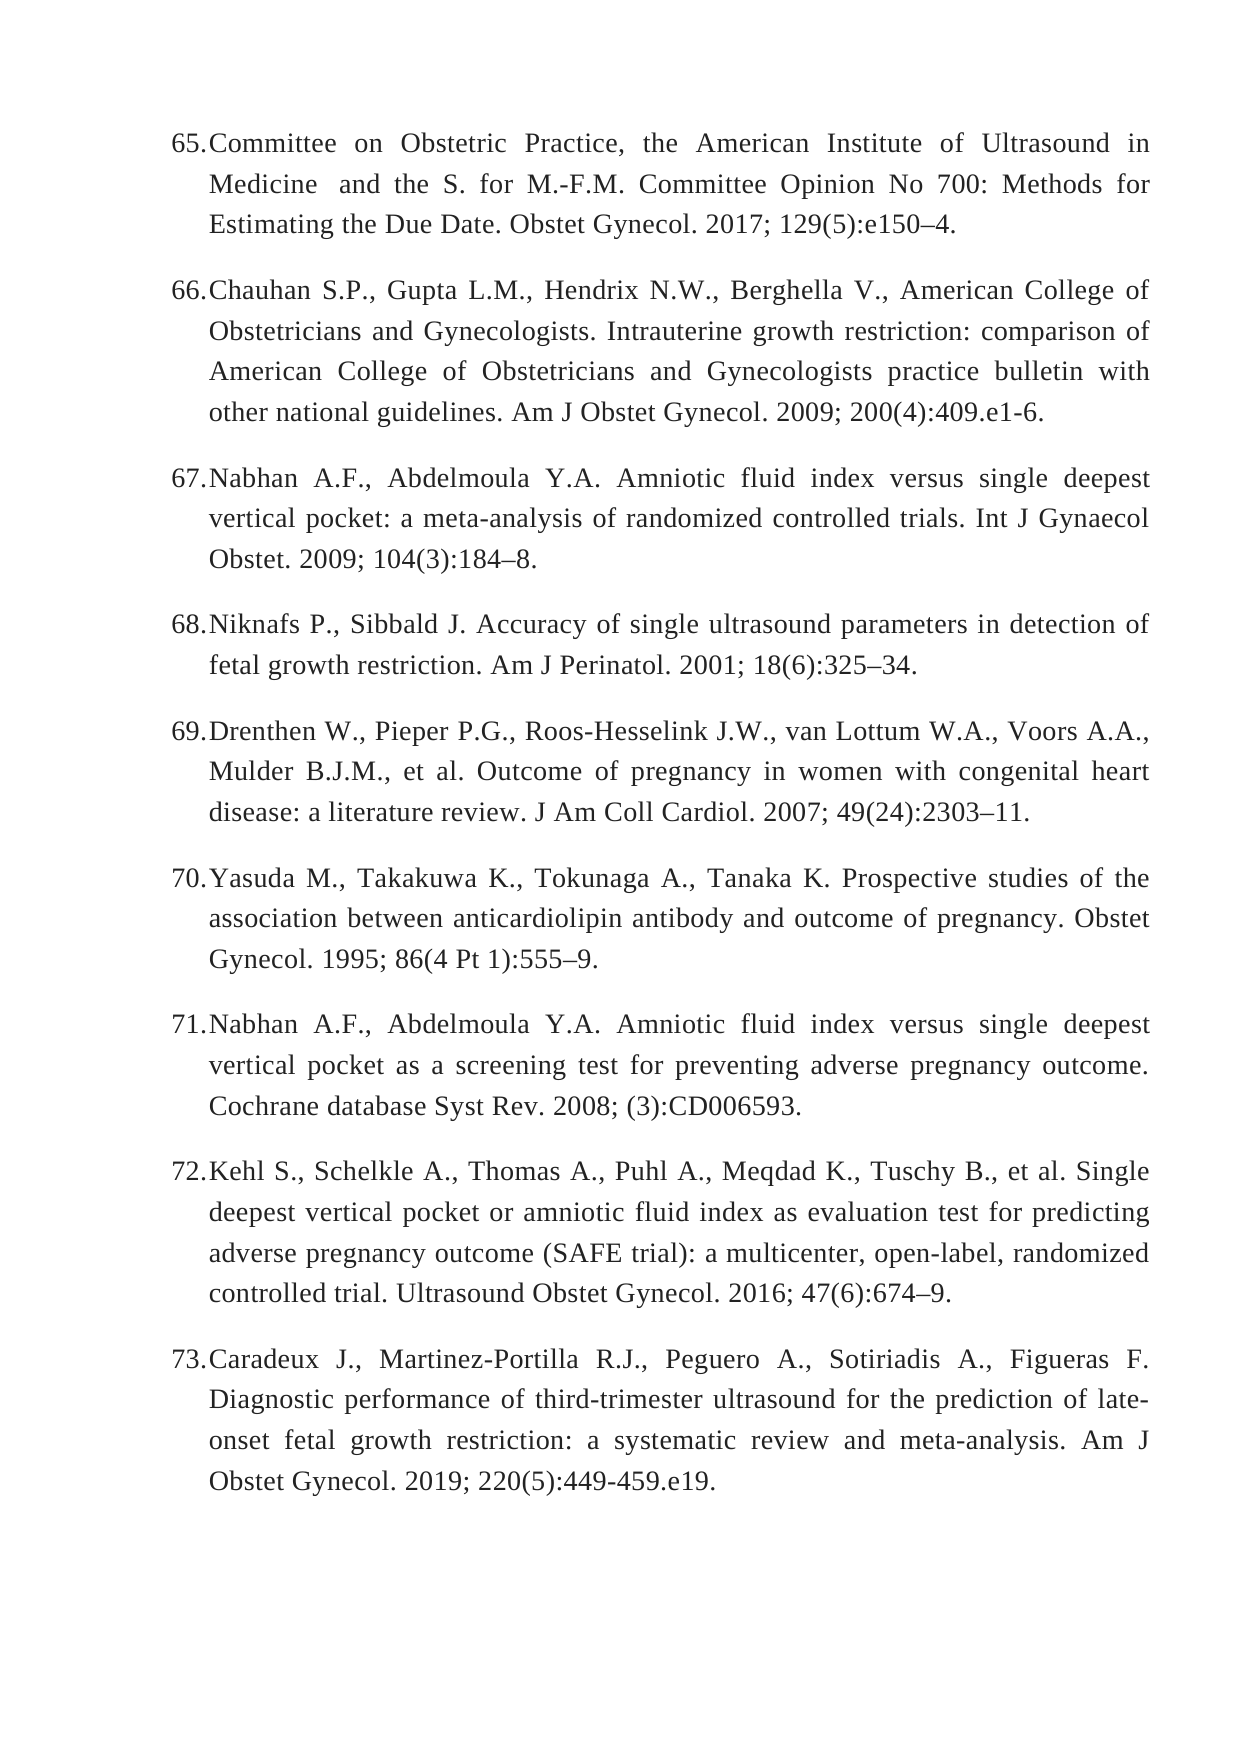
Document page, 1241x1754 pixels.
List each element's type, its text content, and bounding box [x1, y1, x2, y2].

list Drenthen W., Pieper P.G., Roos-Hesselink J.W., van Lottum W.A., Voors A.A., Mulder B.J.M., et al. Outcome of pregnancy in women with congenital heart disease: a literature review. J Am Coll Cardiol. 2007; 49(24):2303–11. [171, 706, 1152, 827]
list Chauhan S.P., Gupta L.M., Hendrix N.W., Berghella V., American College of Obstetricians and Gynecologists. Intrauterine growth restriction: comparison of American College of Obstetricians and Gynecologists practice bulletin with other national guidelines. Am J Obstet Gynecol. 2009; 200(4):409.e1-6. [171, 265, 1152, 427]
list Kehl S., Schelkle A., Thomas A., Puhl A., Meqdad K., Tuschy B., et al. Single deepest vertical pocket or amniotic fluid index as evaluation test for predicting adverse pregnancy outcome (SAFE trial): a multicenter, open-label, randomized controlled trial. Ultrasound Obstet Gynecol. 2016; 47(6):674–9. [171, 1146, 1152, 1309]
list Nabhan A.F., Abdelmoula Y.A. Amniotic fluid index versus single deepest vertical pocket: a meta-analysis of randomized controlled trials. Int J Gynaecol Obstet. 2009; 104(3):184–8. [171, 452, 1152, 574]
list Caradeux J., Martinez-Portilla R.J., Peguero A., Sotiriadis A., Figueras F. Diagnostic performance of third-trimester ultrasound for the prediction of late-onset fetal growth restriction: a systematic review and meta-analysis. Am J Obstet Gynecol. 2019; 220(5):449-459.e19. [171, 1334, 1152, 1496]
list Committee on Obstetric Practice, the American Institute of Ultrasound in Medicine and the S. for M.-F.M. Committee Opinion No 700: Methods for Estimating the Due Date. Obstet Gynecol. 2017; 129(5):e150–4. [171, 118, 1152, 240]
list Nabhan A.F., Abdelmoula Y.A. Amniotic fluid index versus single deepest vertical pocket as a screening test for preventing adverse pregnancy outcome. Cochrane database Syst Rev. 2008; (3):CD006593. [171, 999, 1152, 1121]
list Yasuda M., Takakuwa K., Tokunaga A., Tanaka K. Prospective studies of the association between anticardiolipin antibody and outcome of pregnancy. Obstet Gynecol. 1995; 86(4 Pt 1):555–9. [171, 852, 1152, 974]
list Niknafs P., Sibbald J. Accuracy of single ultrasound parameters in detection of fetal growth restriction. Am J Perinatol. 2001; 18(6):325–34. [171, 599, 1152, 681]
